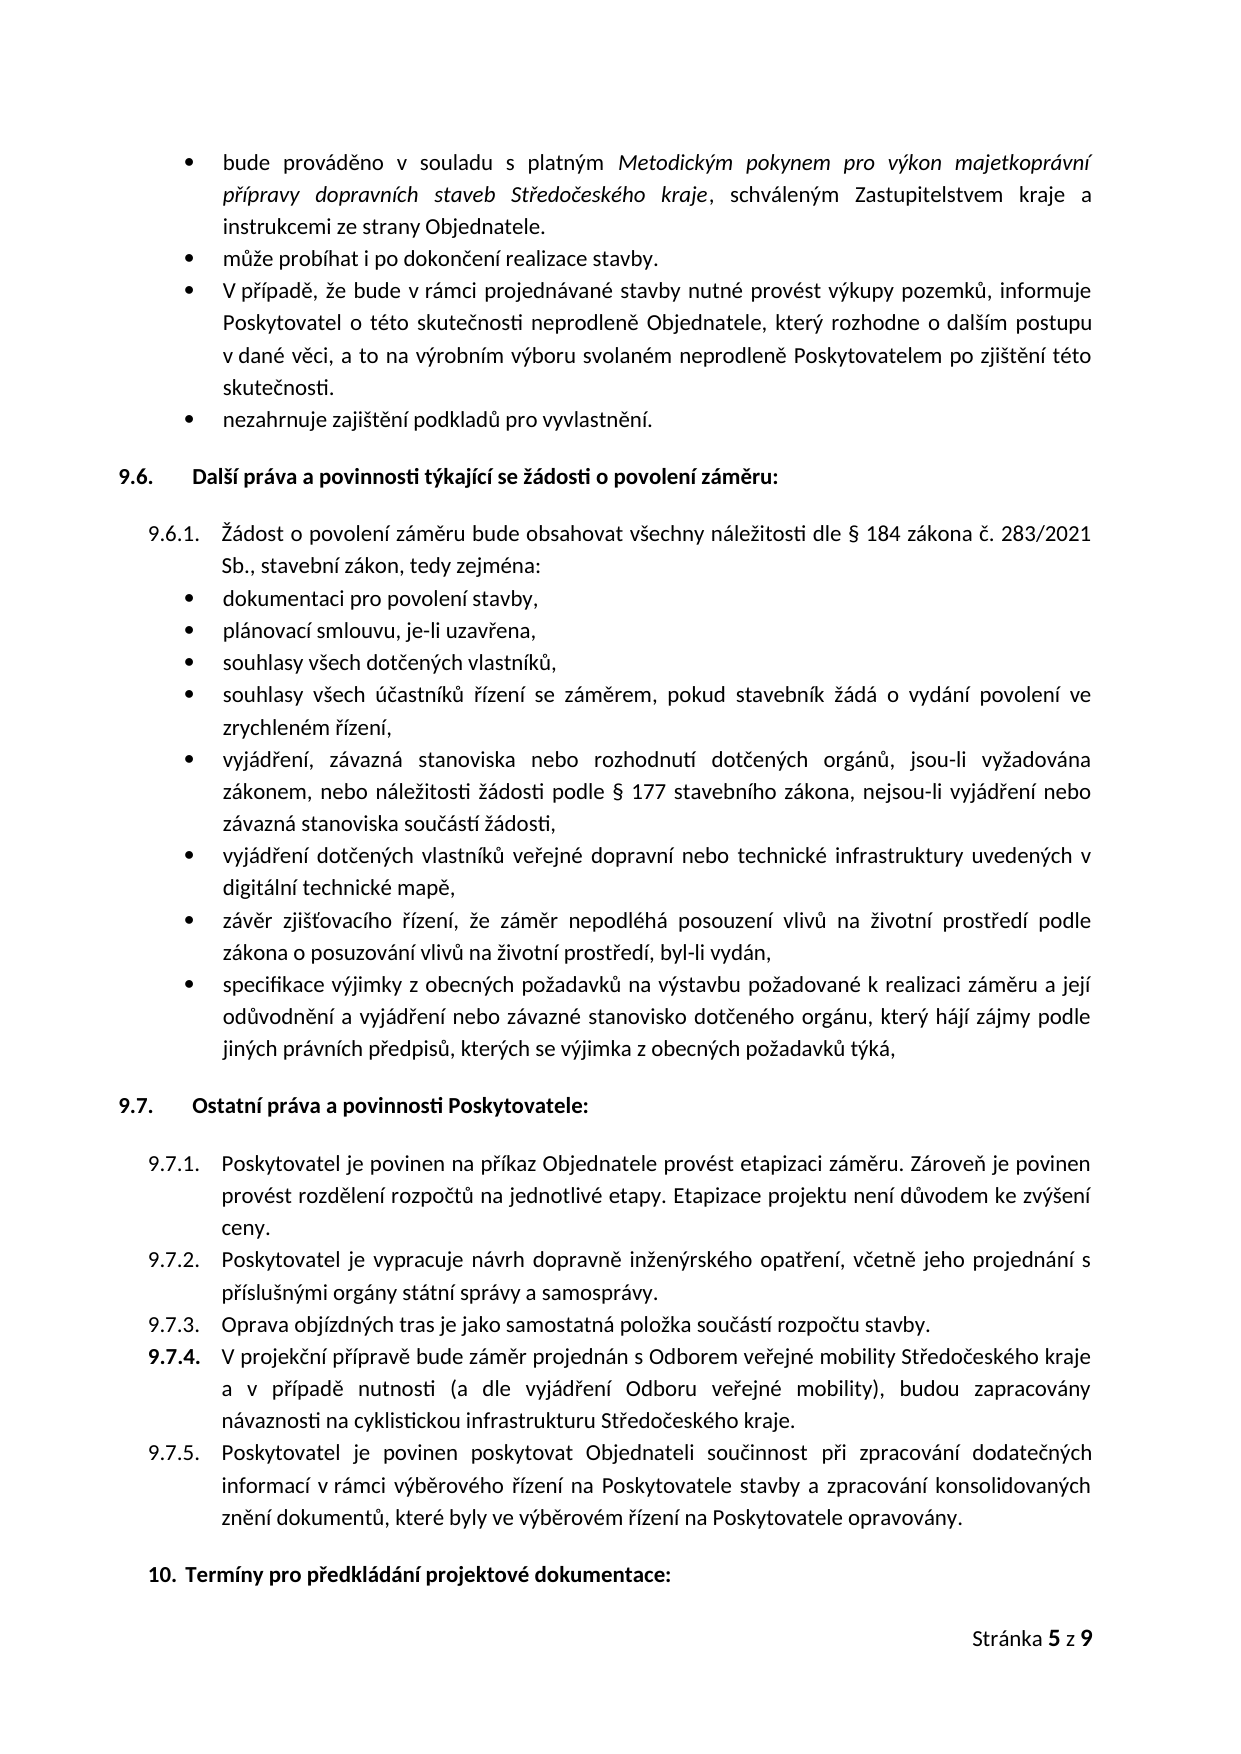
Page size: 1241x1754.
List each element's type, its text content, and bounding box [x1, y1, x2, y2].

list V projekční přípravě bude záměr projednán s Odborem veřejné mobility Středočeského kraje a v případě nutnosti (a dle vyjádření Odboru veřejné mobility), budou zapracovány návaznosti na cyklistickou infrastrukturu Středočeského kraje. [148, 1342, 1093, 1434]
list specifikace výjimky z obecných požadavků na výstavbu požadované k realizaci záměru a její odůvodnění a vyjádření nebo závazné stanovisko dotčeného orgánu, který hájí zájmy podle jiných právních předpisů, kterých se výjimka z obecných požadavků týká, [185, 970, 1093, 1062]
list Žádost o povolení záměru bude obsahovat všechny náležitosti dle § 184 zákona č. 283/2021 Sb., stavební zákon, tedy zejména: [148, 519, 1093, 580]
subtitle Další práva a povinnosti týkající se žádosti o povolení záměru: [118, 462, 1093, 490]
list V případě, že bude v rámci projednávané stavby nutné provést výkupy pozemků, informuje Poskytovatel o této skutečnosti neprodleně Objednatele, který rozhodne o dalším postupu v dané věci, a to na výrobním výboru svolaném neprodleně Poskytovatelem po zjištění této skutečnosti. [185, 276, 1093, 401]
list bude prováděno v souladu s platným Metodickým pokynem pro výkon majetkoprávní přípravy dopravních staveb Středočeského kraje, schváleným Zastupitelstvem kraje a instrukcemi ze strany Objednatele. [185, 148, 1093, 240]
list souhlasy všech účastníků řízení se záměrem, pokud stavebník žádá o vydání povolení ve zrychleném řízení, [185, 680, 1093, 741]
list Poskytovatel je povinen na příkaz Objednatele provést etapizaci záměru. Zároveň je povinen provést rozdělení rozpočtů na jednotlivé etapy. Etapizace projektu není důvodem ke zvýšení ceny. [148, 1149, 1093, 1241]
list vyjádření dotčených vlastníků veřejné dopravní nebo technické infrastruktury uvedených v digitální technické mapě, [185, 841, 1093, 902]
list může probíhat i po dokončení realizace stavby. [185, 244, 1093, 272]
list závěr zjišťovacího řízení, že záměr nepodléhá posouzení vlivů na životní prostředí podle zákona o posuzování vlivů na životní prostředí, byl-li vydán, [185, 906, 1093, 966]
list dokumentaci pro povolení stavby, [185, 584, 1093, 612]
subtitle Ostatní práva a povinnosti Poskytovatele: [118, 1092, 1093, 1120]
list plánovací smlouvu, je-li uzavřena, [185, 616, 1093, 644]
list souhlasy všech dotčených vlastníků, [185, 648, 1093, 676]
list Oprava objízdných tras je jako samostatná položka součástí rozpočtu stavby. [148, 1310, 1093, 1338]
list nezahrnuje zajištění podkladů pro vyvlastnění. [185, 405, 1093, 433]
list vyjádření, závazná stanoviska nebo rozhodnutí dotčených orgánů, jsou-li vyžadována zákonem, nebo náležitosti žádosti podle § 177 stavebního zákona, nejsou-li vyjádření nebo závazná stanoviska součástí žádosti, [185, 745, 1093, 837]
list Poskytovatel je vypracuje návrh dopravně inženýrského opatření, včetně jeho projednání s příslušnými orgány státní správy a samosprávy. [148, 1245, 1093, 1306]
list Poskytovatel je povinen poskytovat Objednateli součinnost při zpracování dodatečných informací v rámci výběrového řízení na Poskytovatele stavby a zpracování konsolidovaných znění dokumentů, které byly ve výběrovém řízení na Poskytovatele opravovány. [148, 1438, 1093, 1531]
subtitle Termíny pro předkládání projektové dokumentace: [148, 1560, 1093, 1588]
